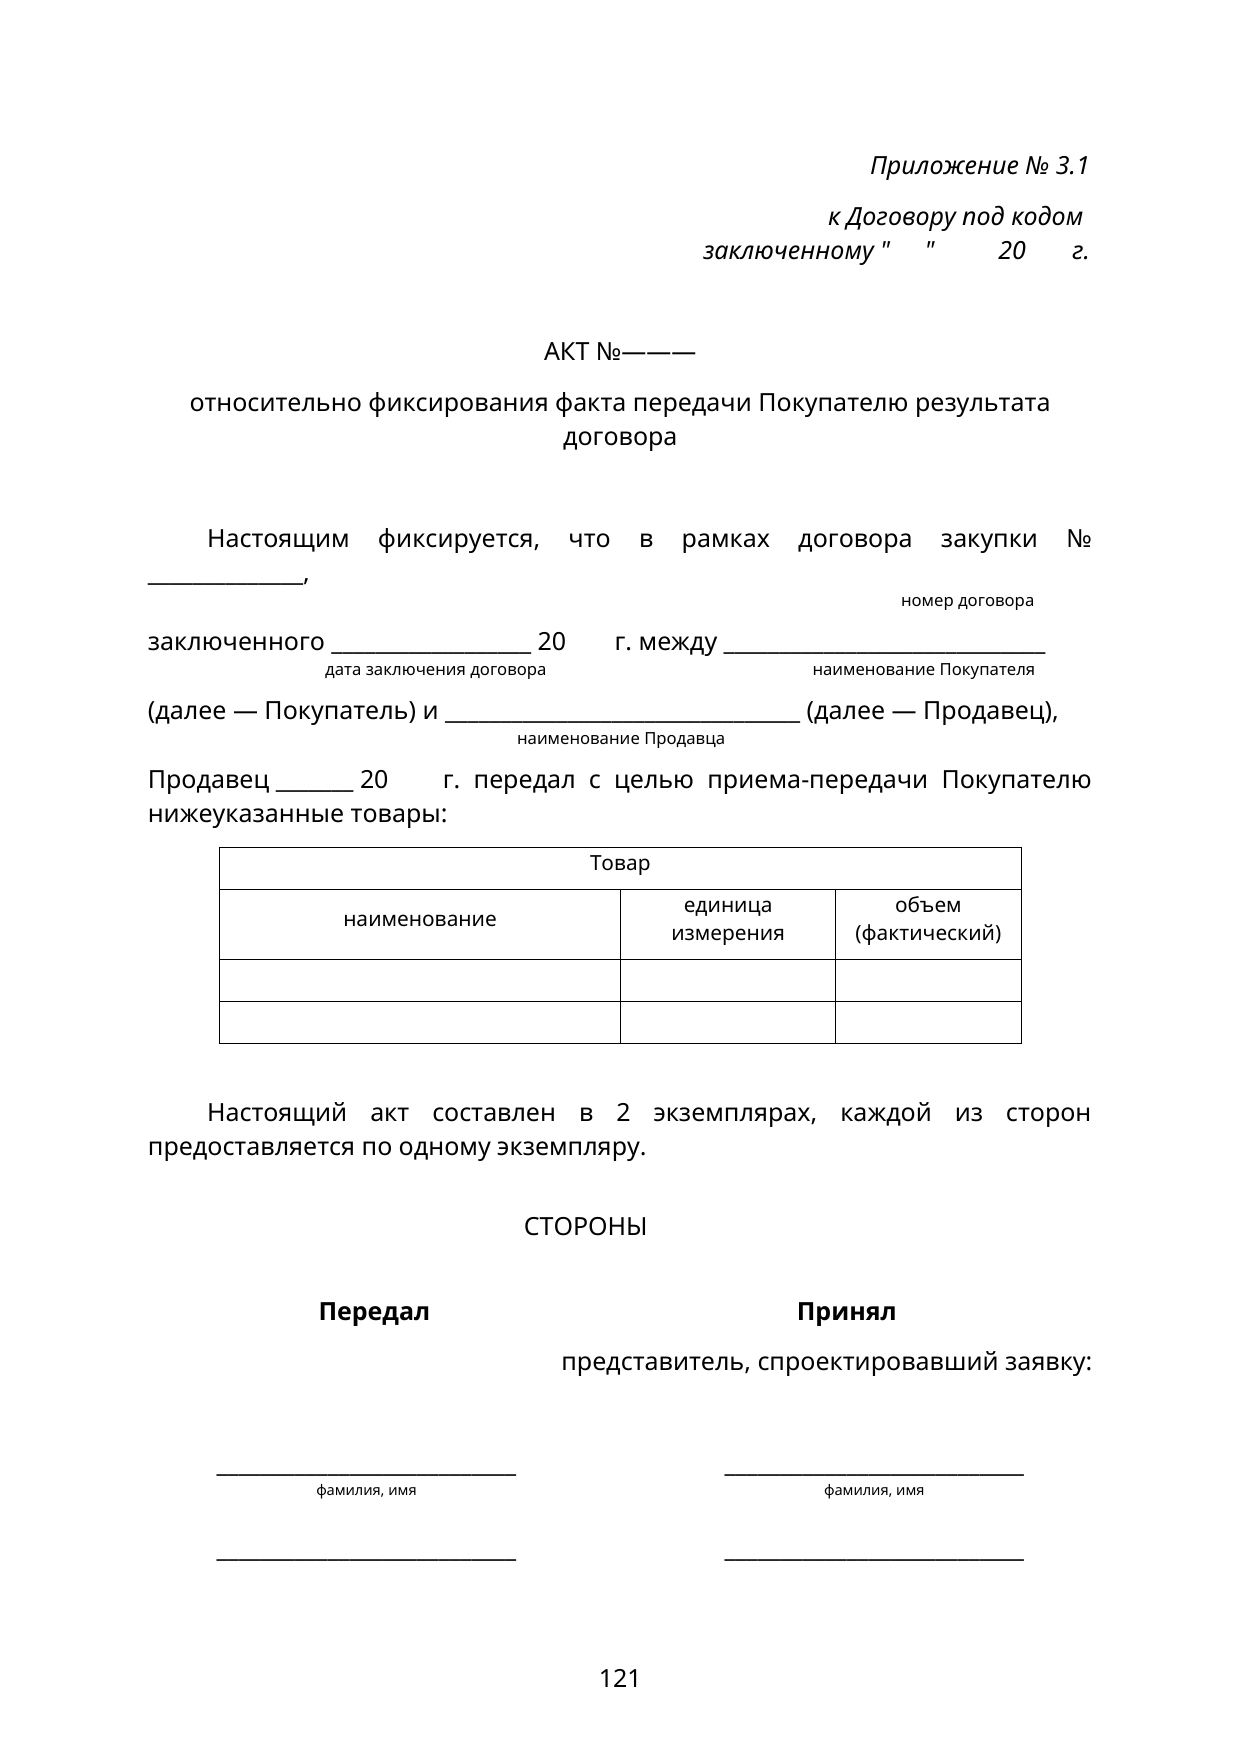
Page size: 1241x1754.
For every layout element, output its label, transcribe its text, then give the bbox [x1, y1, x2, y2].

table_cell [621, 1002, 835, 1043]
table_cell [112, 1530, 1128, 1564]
text представитель, спроектировавший заявку: [148, 1344, 1092, 1378]
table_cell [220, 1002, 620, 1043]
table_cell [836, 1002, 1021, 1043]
text номер договора [901, 588, 1092, 611]
text относительно фиксирования факта передачи Покупателю результата договора [148, 385, 1092, 453]
text Продавец _______ 20 г. передал с целью приема-передачи Покупателю нижеуказанные товары: [148, 762, 1092, 830]
text АКТ №——— [148, 334, 1092, 368]
text дата заключения договора наименование Покупателя [325, 658, 1130, 680]
text наименование Продавца [517, 727, 1130, 749]
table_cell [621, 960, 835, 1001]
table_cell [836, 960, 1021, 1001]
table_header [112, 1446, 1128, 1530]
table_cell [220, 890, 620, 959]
text Настоящий акт составлен в 2 экземплярах, каждой из сторон предоставляется по одному экземпляру. [148, 1095, 1092, 1163]
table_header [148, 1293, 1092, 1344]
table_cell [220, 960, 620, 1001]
text Приложение № 3.1 [148, 148, 1092, 182]
text СТОРОНЫ [148, 1208, 1092, 1243]
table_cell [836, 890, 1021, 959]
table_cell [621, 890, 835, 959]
text (далее — Покупатель) и ________________________________ (далее — Продавец), [148, 693, 1093, 727]
text к Договору под кодом заключенному " " 20 г. [148, 198, 1092, 267]
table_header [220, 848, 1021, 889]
text заключенного __________________ 20 г. между _____________________________ [148, 623, 1092, 658]
text Настоящим фиксируется, что в рамках договора закупки № ______________, [148, 520, 1092, 588]
